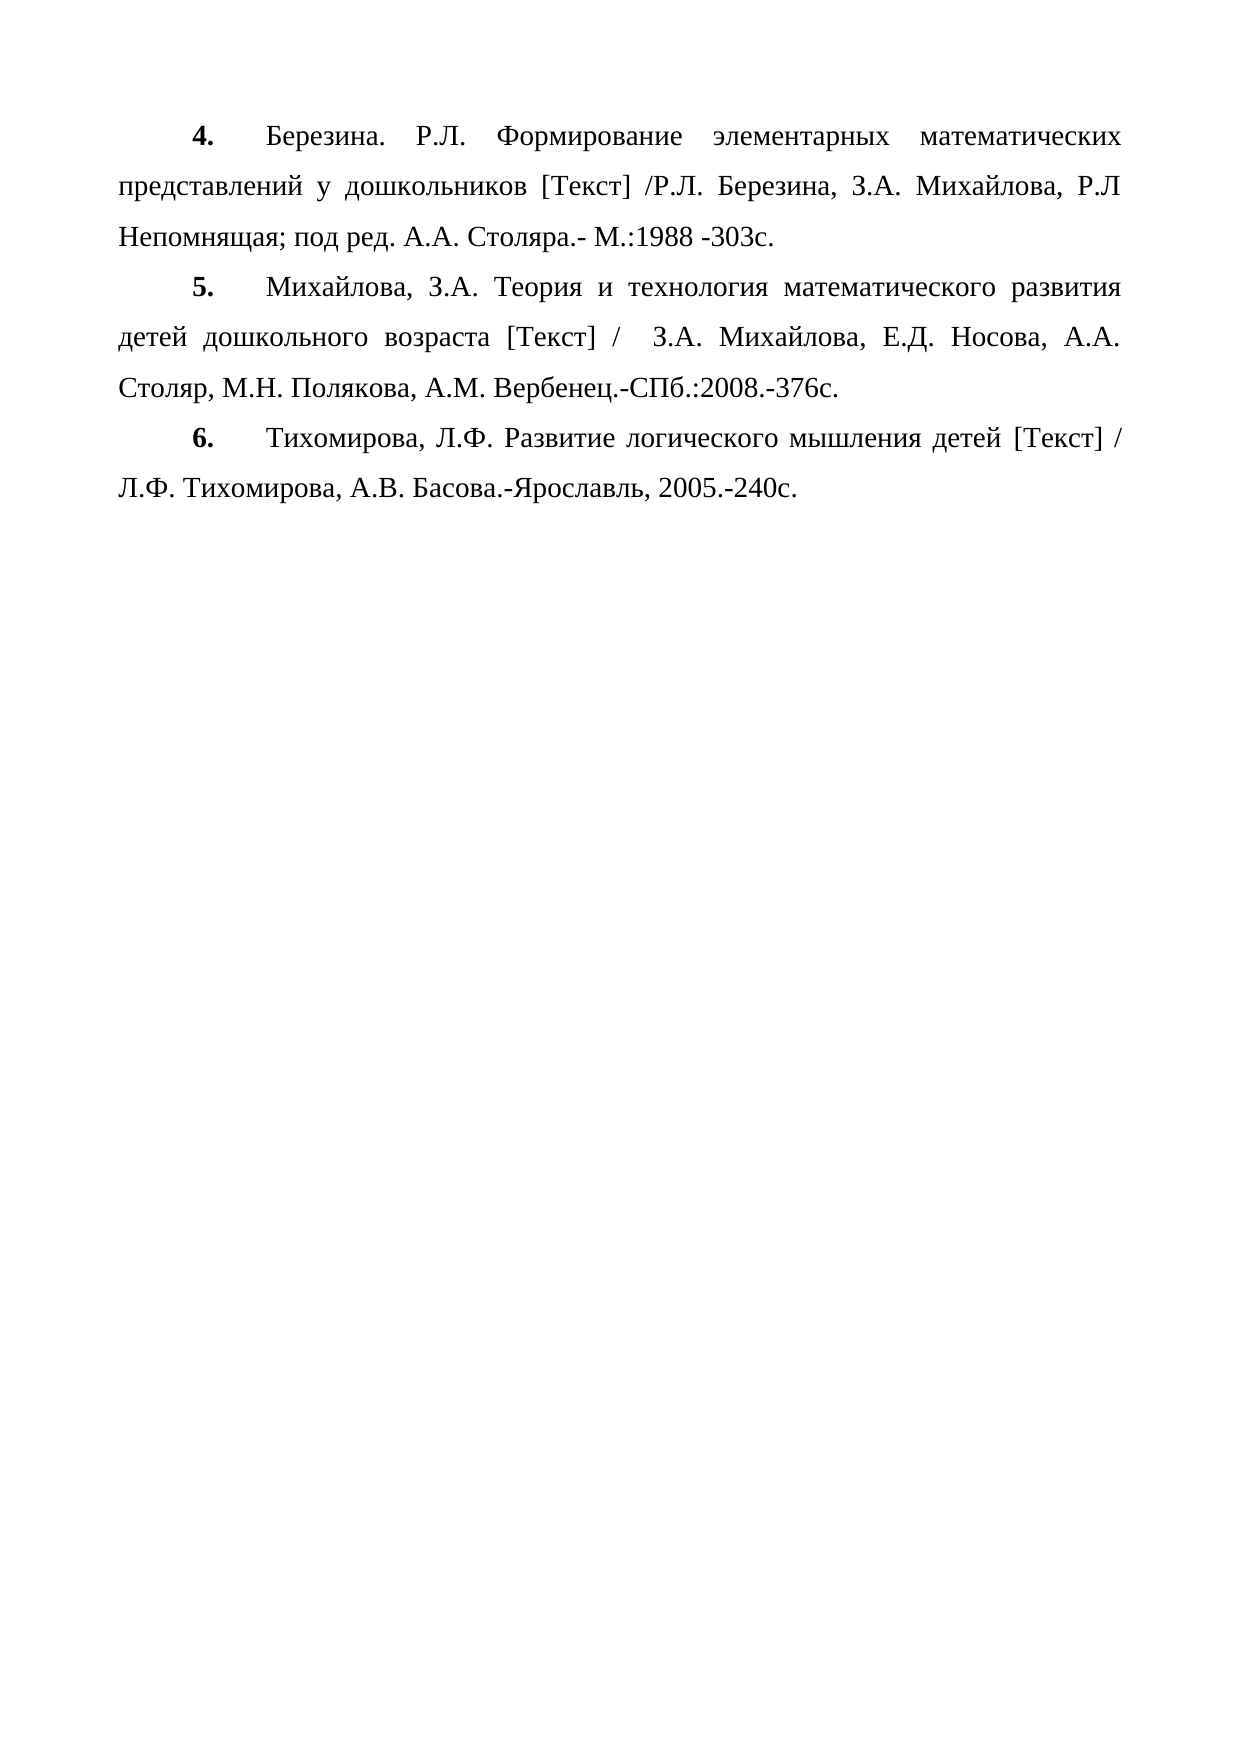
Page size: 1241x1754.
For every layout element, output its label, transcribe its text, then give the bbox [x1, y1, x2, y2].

list Тихомирова, Л.Ф. Развитие логического мышления детей [Текст] / Л.Ф. Тихомирова, А.В. Басова.-Ярославль, 2005.-240с. [118, 420, 1122, 504]
list Березина. Р.Л. Формирование элементарных математических представлений у дошкольников [Текст] /Р.Л. Березина, З.А. Михайлова, Р.Л Непомнящая; под ред. А.А. Столяра.- М.:1988 -303с. [118, 118, 1122, 252]
list Михайлова, З.А. Теория и технология математического развития детей дошкольного возраста [Текст] / З.А. Михайлова, Е.Д. Носова, А.А. Столяр, М.Н. Полякова, А.М. Вербенец.-СПб.:2008.-376с. [118, 269, 1122, 403]
